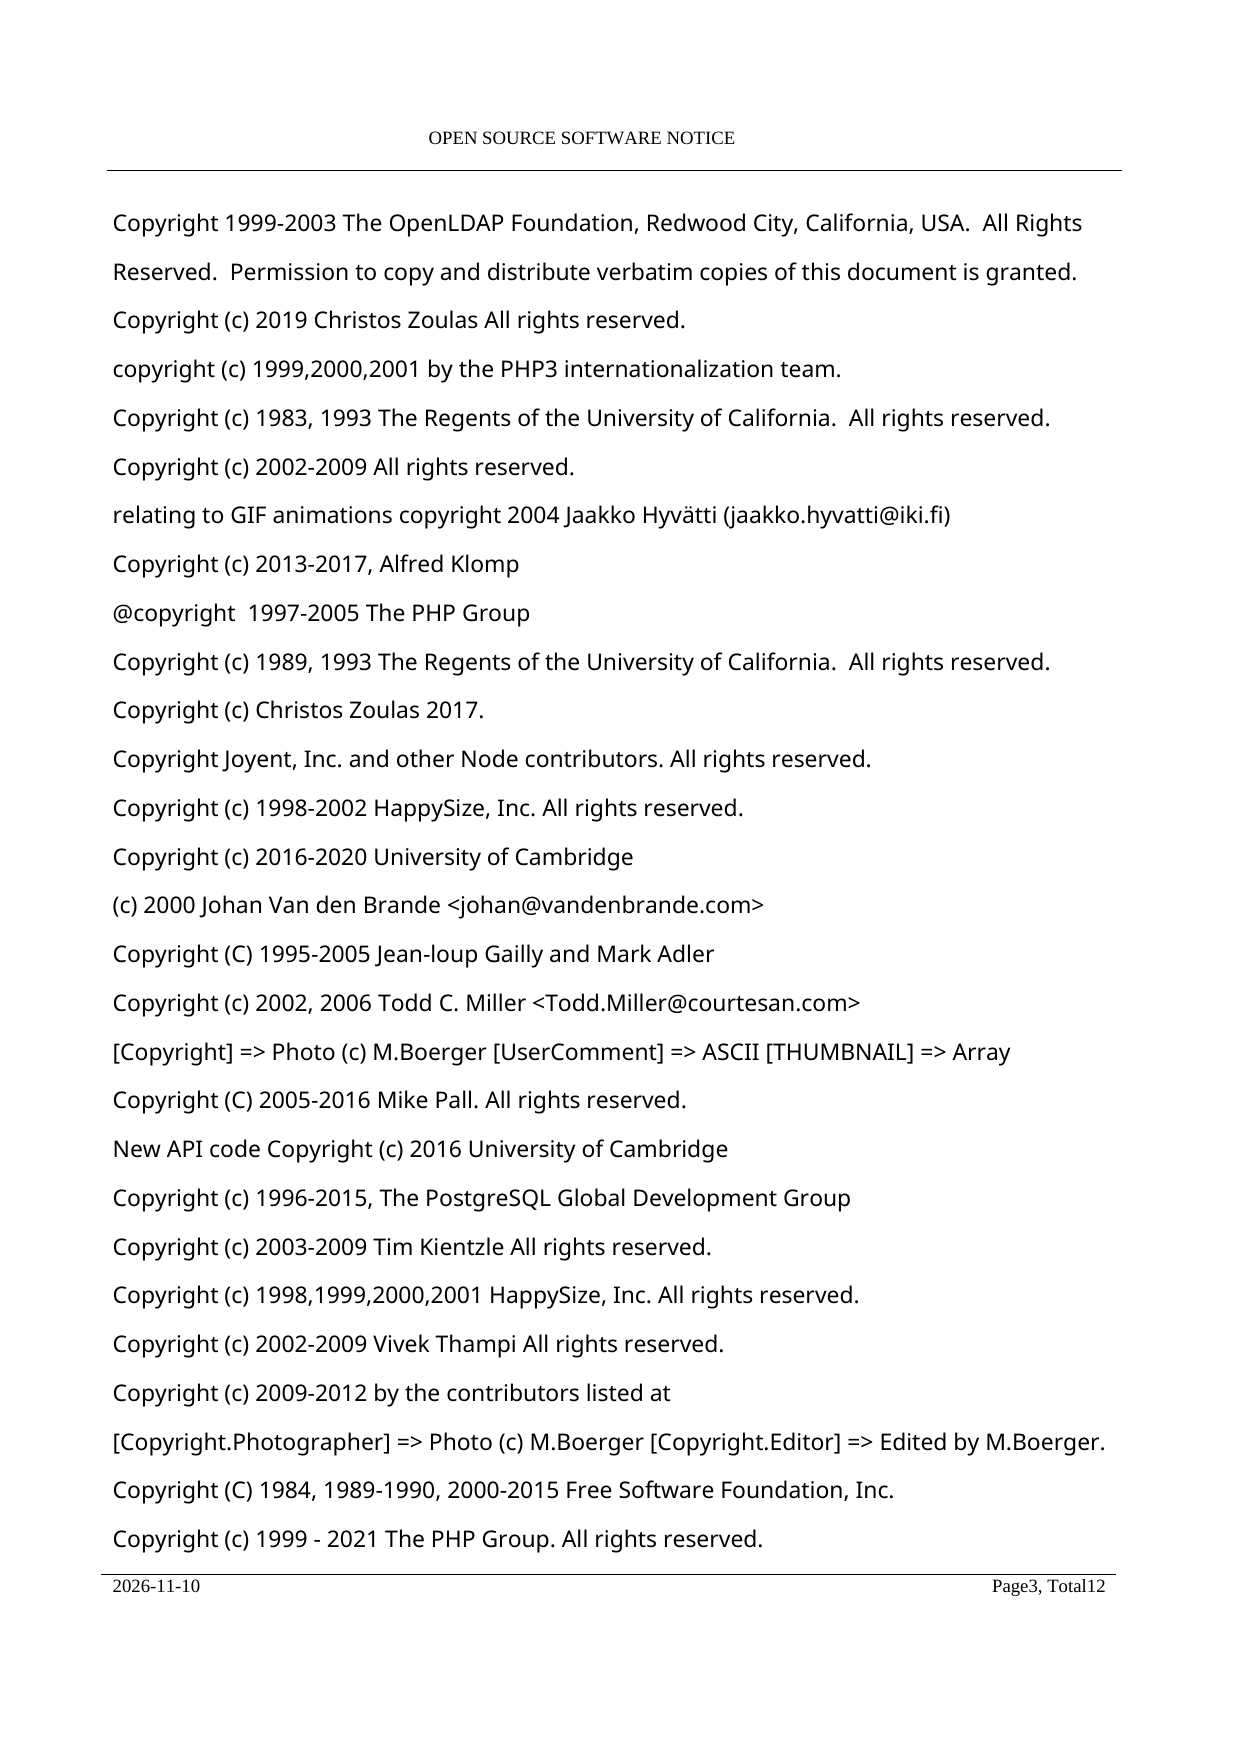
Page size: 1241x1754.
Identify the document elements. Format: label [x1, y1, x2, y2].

text [112, 206, 1128, 1555]
